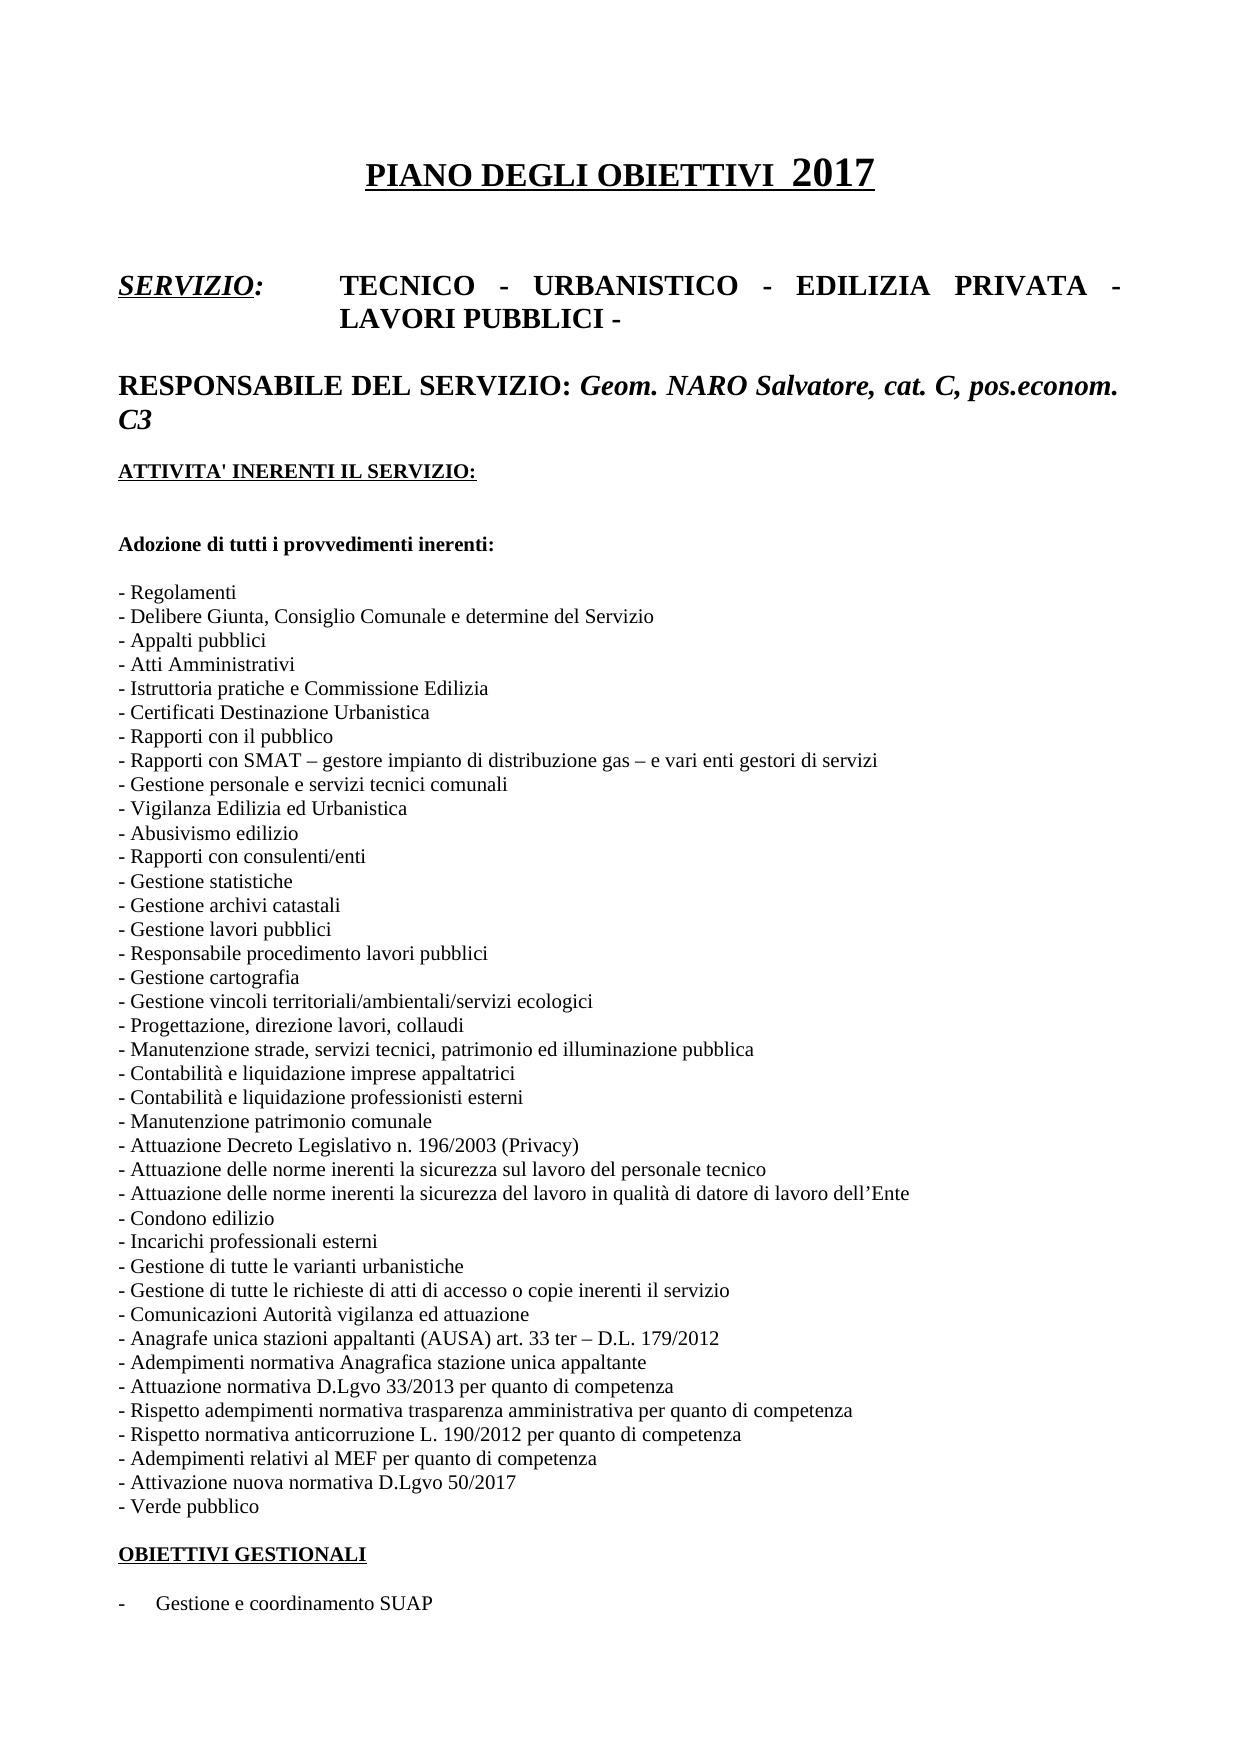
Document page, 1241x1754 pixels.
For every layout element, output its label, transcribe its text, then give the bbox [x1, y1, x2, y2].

text - Contabilità e liquidazione imprese appaltatrici [118, 1061, 1122, 1085]
text - Atti Amministrativi [118, 652, 1122, 676]
text - Attuazione normativa D.Lgvo 33/2013 per quanto di competenza [118, 1374, 1122, 1398]
text - Gestione di tutte le varianti urbanistiche [118, 1253, 1122, 1278]
text PIANO DEGLI OBIETTIVI 2017 [118, 148, 1122, 196]
text - Gestione vincoli territoriali/ambientali/servizi ecologici [118, 989, 1122, 1013]
text - Manutenzione patrimonio comunale [118, 1109, 1122, 1133]
text - Progettazione, direzione lavori, collaudi [118, 1013, 1122, 1037]
text - Gestione statistiche [118, 868, 1122, 893]
text - Comunicazioni Autorità vigilanza ed attuazione [118, 1302, 1122, 1326]
text RESPONSABILE DEL SERVIZIO: Geom. NARO Salvatore, cat. C, pos.econom. C3 [118, 368, 1122, 435]
text OBIETTIVI GESTIONALI [118, 1542, 1122, 1566]
text - Certificati Destinazione Urbanistica [118, 700, 1122, 724]
text - Gestione archivi catastali [118, 893, 1122, 917]
text - Rispetto normativa anticorruzione L. 190/2012 per quanto di competenza [118, 1422, 1122, 1446]
text - Delibere Giunta, Consiglio Comunale e determine del Servizio [118, 604, 1122, 628]
text - Istruttoria pratiche e Commissione Edilizia [118, 676, 1122, 700]
text - Vigilanza Edilizia ed Urbanistica [118, 796, 1122, 820]
text Adozione di tutti i provvedimenti inerenti: [118, 532, 1122, 556]
text SERVIZIO: TECNICO - URBANISTICO - EDILIZIA PRIVATA -LAVORI PUBBLICI - [118, 268, 1122, 335]
text - Gestione di tutte le richieste di atti di accesso o copie inerenti il servizio [118, 1278, 1122, 1302]
text - Condono edilizio [118, 1205, 1122, 1229]
text - Abusivismo edilizio [118, 820, 1122, 844]
text - Anagrafe unica stazioni appaltanti (AUSA) art. 33 ter – D.L. 179/2012 [118, 1326, 1122, 1350]
text - Verde pubblico [118, 1494, 1122, 1518]
text - Gestione lavori pubblici [118, 917, 1122, 941]
text - Attivazione nuova normativa D.Lgvo 50/2017 [118, 1470, 1122, 1494]
text - Attuazione delle norme inerenti la sicurezza sul lavoro del personale tecnico [118, 1157, 1122, 1181]
text - Regolamenti [118, 580, 1122, 604]
text - Responsabile procedimento lavori pubblici [118, 941, 1122, 965]
text - Appalti pubblici [118, 628, 1122, 652]
text - Attuazione Decreto Legislativo n. 196/2003 (Privacy) [118, 1133, 1122, 1157]
text - Rapporti con SMAT – gestore impianto di distribuzione gas – e vari enti gestori di servizi [118, 748, 1122, 772]
text - Rispetto adempimenti normativa trasparenza amministrativa per quanto di competenza [118, 1398, 1122, 1422]
text - Manutenzione strade, servizi tecnici, patrimonio ed illuminazione pubblica [118, 1037, 1122, 1061]
text - Rapporti con consulenti/enti [118, 844, 1122, 868]
text ATTIVITA' INERENTI IL SERVIZIO: [118, 459, 1122, 483]
text - Gestione cartografia [118, 965, 1122, 989]
text - Attuazione delle norme inerenti la sicurezza del lavoro in qualità di datore di lavoro dell’Ente [118, 1181, 1122, 1205]
text - Adempimenti normativa Anagrafica stazione unica appaltante [118, 1350, 1122, 1374]
text - Adempimenti relativi al MEF per quanto di competenza [118, 1446, 1122, 1470]
text - Contabilità e liquidazione professionisti esterni [118, 1085, 1122, 1109]
text - Rapporti con il pubblico [118, 724, 1122, 748]
list Gestione e coordinamento SUAP [118, 1590, 1122, 1614]
text - Incarichi professionali esterni [118, 1229, 1122, 1253]
text - Gestione personale e servizi tecnici comunali [118, 772, 1122, 796]
